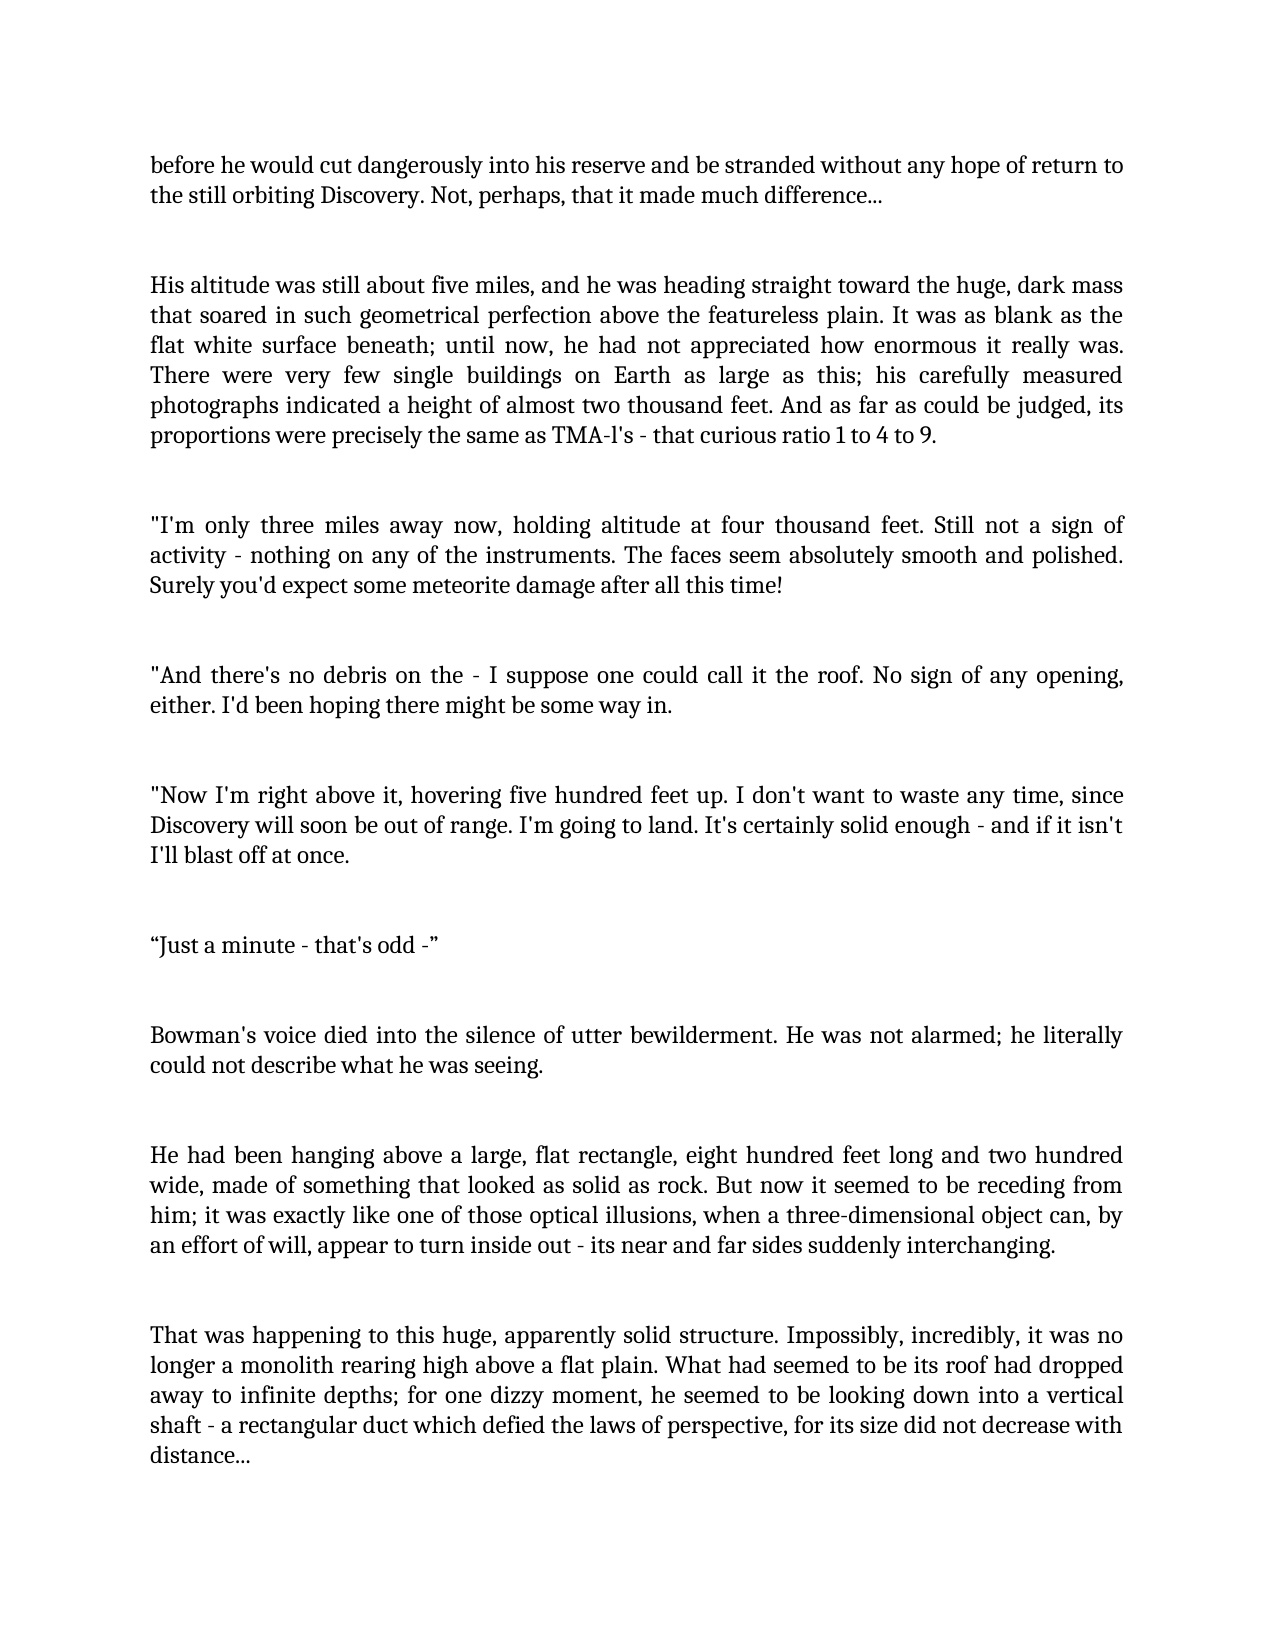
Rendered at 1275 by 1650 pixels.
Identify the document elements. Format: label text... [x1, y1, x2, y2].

text He had been hanging above a large, flat rectangle, eight hundred feet long and two hundred wide, made of something that looked as solid as rock. But now it seemed to be receding from him; it was exactly like one of those optical illusions, when a three-dimensional object can, by an effort of will, appear to turn inside out - its near and far sides suddenly interchanging. [150, 1140, 1125, 1260]
text "I'm only three miles away now, holding altitude at four thousand feet. Still not a sign of activity - nothing on any of the instruments. The faces seem absolutely smooth and polished. Surely you'd expect some meteorite damage after all this time! [150, 510, 1125, 600]
text "Now I'm right above it, hovering five hundred feet up. I don't want to waste any time, since Discovery will soon be out of range. I'm going to land. It's certainly solid enough - and if it isn't I'll blast off at once. [150, 780, 1125, 870]
text His altitude was still about five miles, and he was heading straight toward the huge, dark mass that soared in such geometrical perfection above the featureless plain. It was as blank as the flat white surface beneath; until now, he had not appreciated how enormous it really was. There were very few single buildings on Earth as large as this; his carefully measured photographs indicated a height of almost two thousand feet. And as far as could be judged, its proportions were precisely the same as TMA-l's - that curious ratio 1 to 4 to 9. [150, 270, 1125, 450]
text Bowman's voice died into the silence of utter bewilderment. He was not alarmed; he literally could not describe what he was seeing. [150, 1020, 1125, 1080]
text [150, 150, 1125, 210]
text That was happening to this huge, apparently solid structure. Impossibly, incredibly, it was no longer a monolith rearing high above a flat plain. What had seemed to be its roof had dropped away to infinite depths; for one dizzy moment, he seemed to be looking down into a vertical shaft - a rectangular duct which defied the laws of perspective, for its size did not decrease with distance... [150, 1320, 1125, 1470]
text “Just a minute - that's odd -” [150, 930, 1125, 960]
text "And there's no debris on the - I suppose one could call it the roof. No sign of any opening, either. I'd been hoping there might be some way in. [150, 660, 1125, 720]
